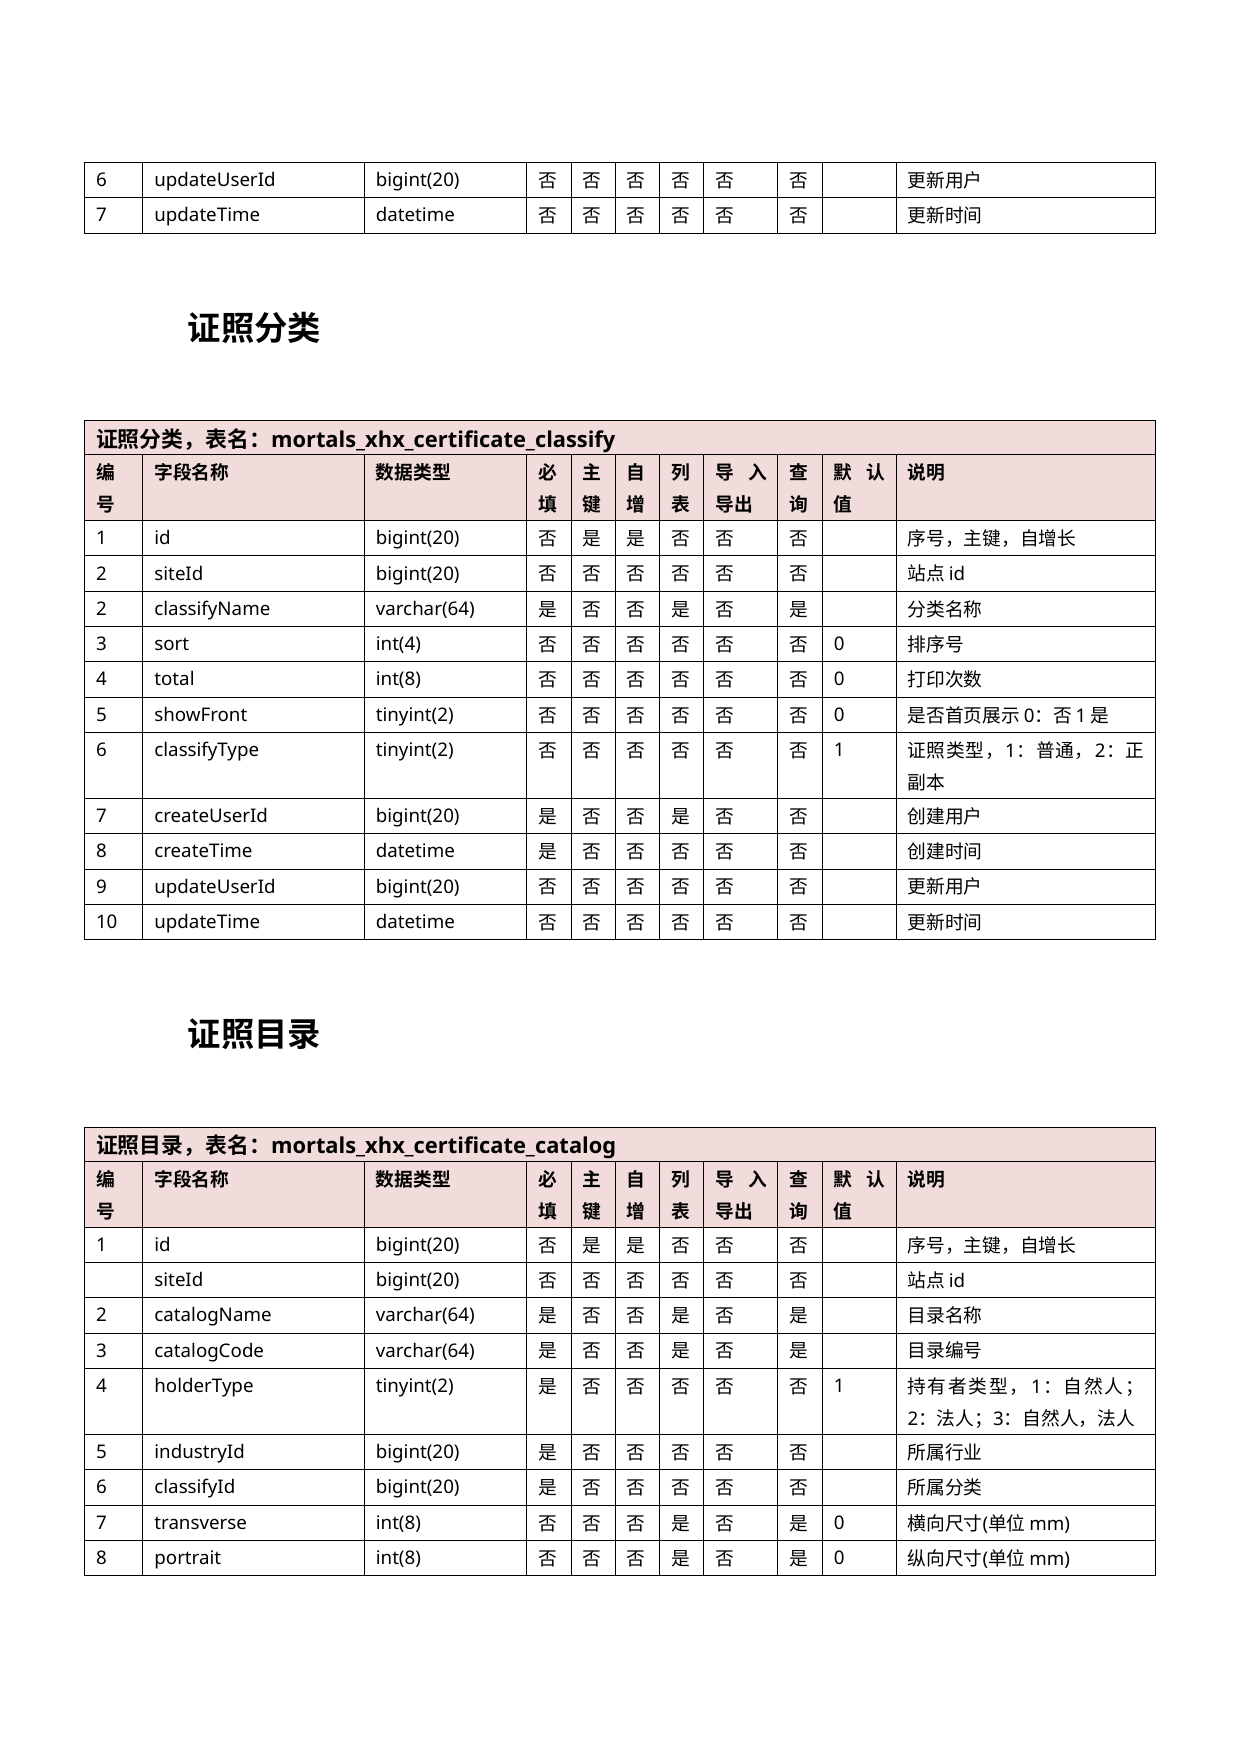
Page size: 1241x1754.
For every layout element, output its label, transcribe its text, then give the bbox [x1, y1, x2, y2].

table_cell 是 [527, 592, 571, 626]
table_cell 是 [527, 1435, 571, 1469]
table_cell 否 [660, 870, 703, 904]
table_cell 否 [616, 905, 659, 939]
table_cell 否 [704, 662, 777, 697]
table_cell 6 [85, 1470, 142, 1504]
table_cell 否 [616, 834, 659, 868]
table_cell id [143, 521, 364, 555]
table_cell 否 [616, 556, 659, 591]
table_cell 2 [85, 556, 142, 591]
table_cell 否 [778, 698, 822, 732]
table_cell sort [143, 627, 364, 661]
table_cell 否 [660, 1369, 703, 1434]
table_cell 分类名称 [897, 592, 1155, 626]
table_cell id [143, 1228, 364, 1262]
table_cell 否 [572, 905, 615, 939]
table_cell [823, 799, 896, 833]
table_cell int(8) [365, 1506, 526, 1540]
table_cell 自增 [616, 1162, 659, 1227]
table_cell 证照类型，1：普通，2：正副本 [897, 733, 1155, 798]
table_cell 查询 [778, 1162, 822, 1227]
table_cell total [143, 662, 364, 697]
table_cell [823, 1435, 896, 1469]
table_cell 是 [660, 1334, 703, 1368]
table_cell 否 [616, 733, 659, 798]
table_cell 编号 [85, 1162, 142, 1227]
table_cell 5 [85, 1435, 142, 1469]
table_cell [823, 1470, 896, 1504]
table_cell 否 [660, 163, 703, 197]
table_cell 否 [527, 521, 571, 555]
table_cell 否 [778, 1228, 822, 1262]
table_cell 持有者类型，1：自然人；2：法人；3：自然人，法人 [897, 1369, 1155, 1434]
table_cell catalogCode [143, 1334, 364, 1368]
table_cell 否 [572, 1506, 615, 1540]
table_cell [85, 1263, 142, 1297]
table_cell 是 [778, 1298, 822, 1332]
table_cell 否 [527, 1541, 571, 1575]
table_cell [823, 834, 896, 868]
table_cell bigint(20) [365, 870, 526, 904]
table_cell [823, 870, 896, 904]
table_cell 否 [572, 698, 615, 732]
table_cell tinyint(2) [365, 1369, 526, 1434]
subtitle 证照分类 [187, 293, 1053, 358]
table_cell 必填 [527, 455, 571, 520]
table_cell [823, 905, 896, 939]
table_cell 8 [85, 1541, 142, 1575]
table_cell 更新时间 [897, 905, 1155, 939]
table_cell 否 [704, 198, 777, 233]
table_cell 更新用户 [897, 163, 1155, 197]
table_cell 否 [616, 592, 659, 626]
table_cell 说明 [897, 1162, 1155, 1227]
table_cell 否 [616, 1506, 659, 1540]
table_cell 说明 [897, 455, 1155, 520]
table_cell 站点id [897, 556, 1155, 591]
table_cell varchar(64) [365, 592, 526, 626]
table_cell 7 [85, 198, 142, 233]
table_cell classifyType [143, 733, 364, 798]
table_cell 否 [704, 1435, 777, 1469]
table_cell 3 [85, 1334, 142, 1368]
table_cell 否 [616, 870, 659, 904]
table_cell 0 [823, 662, 896, 697]
table_cell 1 [85, 521, 142, 555]
subtitle 证照目录 [187, 1000, 1053, 1065]
table_cell bigint(20) [365, 1435, 526, 1469]
table_cell 是 [527, 834, 571, 868]
table_cell 字段名称 [143, 455, 364, 520]
table_cell 数据类型 [365, 1162, 526, 1227]
table_cell 是 [660, 799, 703, 833]
table_cell 否 [660, 834, 703, 868]
table_cell 否 [704, 556, 777, 591]
table_cell int(4) [365, 627, 526, 661]
table_cell 否 [616, 1263, 659, 1297]
table_cell 是 [660, 1541, 703, 1575]
table_cell 否 [704, 163, 777, 197]
table_cell 否 [660, 733, 703, 798]
table_cell 否 [572, 1541, 615, 1575]
table_cell 否 [704, 905, 777, 939]
table_cell 创建用户 [897, 799, 1155, 833]
table_cell 序号，主键，自增长 [897, 1228, 1155, 1262]
table_cell [823, 592, 896, 626]
table_cell 纵向尺寸(单位mm) [897, 1541, 1155, 1575]
table_cell 是 [527, 1334, 571, 1368]
table_cell showFront [143, 698, 364, 732]
table_cell 10 [85, 905, 142, 939]
table_cell 否 [704, 870, 777, 904]
table_cell siteId [143, 1263, 364, 1297]
table_cell 3 [85, 627, 142, 661]
table_cell 否 [704, 592, 777, 626]
table_cell datetime [365, 834, 526, 868]
table_cell 是 [527, 1369, 571, 1434]
table_cell 是 [778, 1506, 822, 1540]
table_cell bigint(20) [365, 556, 526, 591]
table_cell 是 [616, 521, 659, 555]
table_cell int(8) [365, 1541, 526, 1575]
table_cell 否 [778, 1435, 822, 1469]
table_cell 9 [85, 870, 142, 904]
table_cell [823, 1263, 896, 1297]
table_cell updateUserId [143, 163, 364, 197]
table_cell [823, 521, 896, 555]
table_cell catalogName [143, 1298, 364, 1332]
table_cell 否 [527, 556, 571, 591]
table_cell 否 [778, 521, 822, 555]
table_cell 否 [616, 198, 659, 233]
table_cell 7 [85, 799, 142, 833]
table_cell 否 [616, 1435, 659, 1469]
table_cell 否 [778, 163, 822, 197]
table_cell 否 [704, 1506, 777, 1540]
table_cell bigint(20) [365, 163, 526, 197]
table_cell portrait [143, 1541, 364, 1575]
table_cell 否 [616, 1470, 659, 1504]
table_cell 否 [527, 1263, 571, 1297]
table_cell createTime [143, 834, 364, 868]
table_cell 否 [704, 799, 777, 833]
table_cell classifyId [143, 1470, 364, 1504]
table_cell 更新用户 [897, 870, 1155, 904]
table_cell 是 [660, 592, 703, 626]
table_cell 否 [616, 1369, 659, 1434]
table_cell 否 [616, 1334, 659, 1368]
table_cell 主键 [572, 455, 615, 520]
table_cell 否 [572, 627, 615, 661]
table_cell 否 [778, 1263, 822, 1297]
table_header 证照目录，表名：mortals_xhx_certificate_catalog [85, 1128, 1155, 1161]
table_cell 否 [778, 1470, 822, 1504]
table_cell 否 [704, 1263, 777, 1297]
table_cell 创建时间 [897, 834, 1155, 868]
table_cell 否 [616, 799, 659, 833]
table_cell 1 [85, 1228, 142, 1262]
table_cell 否 [778, 1369, 822, 1434]
table_cell updateTime [143, 198, 364, 233]
table_cell 否 [527, 905, 571, 939]
table_cell 6 [85, 733, 142, 798]
table_cell 否 [572, 163, 615, 197]
table_cell 否 [572, 1334, 615, 1368]
table_cell bigint(20) [365, 799, 526, 833]
table_cell 目录名称 [897, 1298, 1155, 1332]
table_cell 是 [660, 1298, 703, 1332]
table_cell 更新时间 [897, 198, 1155, 233]
table_cell 是 [616, 1228, 659, 1262]
table_cell 否 [778, 556, 822, 591]
table_cell 否 [572, 834, 615, 868]
table_cell 是 [572, 521, 615, 555]
table_cell 是 [660, 1506, 703, 1540]
table_cell 排序号 [897, 627, 1155, 661]
table_cell 否 [778, 905, 822, 939]
table_cell 否 [572, 1298, 615, 1332]
table_cell 打印次数 [897, 662, 1155, 697]
table_cell 否 [778, 627, 822, 661]
table_cell [823, 198, 896, 233]
table_header 证照分类，表名：mortals_xhx_certificate_classify [85, 421, 1155, 454]
table_cell 否 [572, 799, 615, 833]
table_cell 否 [778, 834, 822, 868]
table_cell 是 [527, 799, 571, 833]
table_cell 否 [572, 733, 615, 798]
table_cell 否 [616, 1541, 659, 1575]
table_cell 否 [572, 662, 615, 697]
table_cell 必填 [527, 1162, 571, 1227]
table_cell 否 [572, 592, 615, 626]
table_cell bigint(20) [365, 521, 526, 555]
table_cell 导入导出 [704, 455, 777, 520]
table_cell 是否首页展示0：否1是 [897, 698, 1155, 732]
table_cell createUserId [143, 799, 364, 833]
table_cell 否 [660, 905, 703, 939]
table_cell 否 [704, 698, 777, 732]
table_cell 否 [778, 733, 822, 798]
table_cell 否 [778, 198, 822, 233]
table_cell 否 [572, 1369, 615, 1434]
table_cell 否 [778, 799, 822, 833]
table_cell 否 [616, 627, 659, 661]
table_cell 否 [660, 521, 703, 555]
table_cell 横向尺寸(单位mm) [897, 1506, 1155, 1540]
table_cell 4 [85, 1369, 142, 1434]
table_cell 否 [527, 1228, 571, 1262]
table_cell 是 [527, 1298, 571, 1332]
table_cell 否 [704, 1334, 777, 1368]
table_cell 否 [616, 1298, 659, 1332]
table_cell 否 [704, 1541, 777, 1575]
table_cell updateTime [143, 905, 364, 939]
table_cell 否 [704, 1298, 777, 1332]
table_cell 否 [660, 1470, 703, 1504]
table_cell 1 [823, 1369, 896, 1434]
table_cell bigint(20) [365, 1263, 526, 1297]
table_cell 是 [572, 1228, 615, 1262]
table_cell 序号，主键，自增长 [897, 521, 1155, 555]
table_cell 数据类型 [365, 455, 526, 520]
table_cell datetime [365, 198, 526, 233]
table_cell 否 [660, 1263, 703, 1297]
table_cell 否 [616, 163, 659, 197]
table_cell tinyint(2) [365, 733, 526, 798]
table_cell 字段名称 [143, 1162, 364, 1227]
table_cell 否 [527, 698, 571, 732]
table_cell 列表 [660, 1162, 703, 1227]
table_cell 否 [660, 556, 703, 591]
table_cell 是 [778, 1541, 822, 1575]
table_cell industryId [143, 1435, 364, 1469]
table_cell 默认值 [823, 1162, 896, 1227]
table_cell 否 [616, 698, 659, 732]
table_cell [823, 163, 896, 197]
table_cell 0 [823, 1541, 896, 1575]
table_cell [823, 1228, 896, 1262]
table_cell [823, 556, 896, 591]
table_cell 默认值 [823, 455, 896, 520]
table_cell siteId [143, 556, 364, 591]
table_cell 5 [85, 698, 142, 732]
table_cell 所属行业 [897, 1435, 1155, 1469]
table_cell 6 [85, 163, 142, 197]
table_cell bigint(20) [365, 1470, 526, 1504]
table_cell 否 [660, 1228, 703, 1262]
table_cell 导入导出 [704, 1162, 777, 1227]
table_cell 否 [572, 1435, 615, 1469]
table_cell 否 [660, 627, 703, 661]
table_cell 是 [527, 1470, 571, 1504]
table_cell 否 [704, 1369, 777, 1434]
table_cell datetime [365, 905, 526, 939]
table_cell 否 [527, 1506, 571, 1540]
table_cell [823, 1334, 896, 1368]
table_cell 否 [527, 870, 571, 904]
table_cell 查询 [778, 455, 822, 520]
table_cell 否 [572, 556, 615, 591]
table_cell 否 [660, 662, 703, 697]
table_cell 否 [660, 1435, 703, 1469]
table_cell 否 [572, 870, 615, 904]
table_cell 否 [572, 1470, 615, 1504]
table_cell 2 [85, 1298, 142, 1332]
table_cell 否 [572, 1263, 615, 1297]
table_cell 0 [823, 627, 896, 661]
table_cell 否 [527, 627, 571, 661]
table_cell 站点id [897, 1263, 1155, 1297]
table_cell 否 [527, 163, 571, 197]
table_cell tinyint(2) [365, 698, 526, 732]
table_cell int(8) [365, 662, 526, 697]
table_cell 否 [527, 198, 571, 233]
table_cell 否 [660, 198, 703, 233]
table_cell 列表 [660, 455, 703, 520]
table_cell varchar(64) [365, 1298, 526, 1332]
table_cell 否 [527, 662, 571, 697]
table_cell 8 [85, 834, 142, 868]
table_cell 否 [704, 733, 777, 798]
table_cell 是 [778, 592, 822, 626]
table_cell 否 [778, 870, 822, 904]
table_cell 是 [778, 1334, 822, 1368]
table_cell 否 [616, 662, 659, 697]
table_cell holderType [143, 1369, 364, 1434]
table_cell 0 [823, 1506, 896, 1540]
table_cell 否 [527, 733, 571, 798]
table_cell 否 [778, 662, 822, 697]
table_cell 自增 [616, 455, 659, 520]
table_cell updateUserId [143, 870, 364, 904]
table_cell 主键 [572, 1162, 615, 1227]
table_cell 编号 [85, 455, 142, 520]
table_cell transverse [143, 1506, 364, 1540]
table_cell 所属分类 [897, 1470, 1155, 1504]
table_cell varchar(64) [365, 1334, 526, 1368]
table_cell 否 [572, 198, 615, 233]
table_cell 目录编号 [897, 1334, 1155, 1368]
table_cell 否 [704, 1228, 777, 1262]
table_cell 7 [85, 1506, 142, 1540]
table_cell 否 [704, 521, 777, 555]
table_cell [823, 1298, 896, 1332]
table_cell 否 [704, 1470, 777, 1504]
table_cell bigint(20) [365, 1228, 526, 1262]
table_cell 否 [704, 834, 777, 868]
table_cell 否 [704, 627, 777, 661]
table_cell 0 [823, 698, 896, 732]
table_cell classifyName [143, 592, 364, 626]
table_cell 1 [823, 733, 896, 798]
table_cell 2 [85, 592, 142, 626]
table_cell 4 [85, 662, 142, 697]
table_cell 否 [660, 698, 703, 732]
